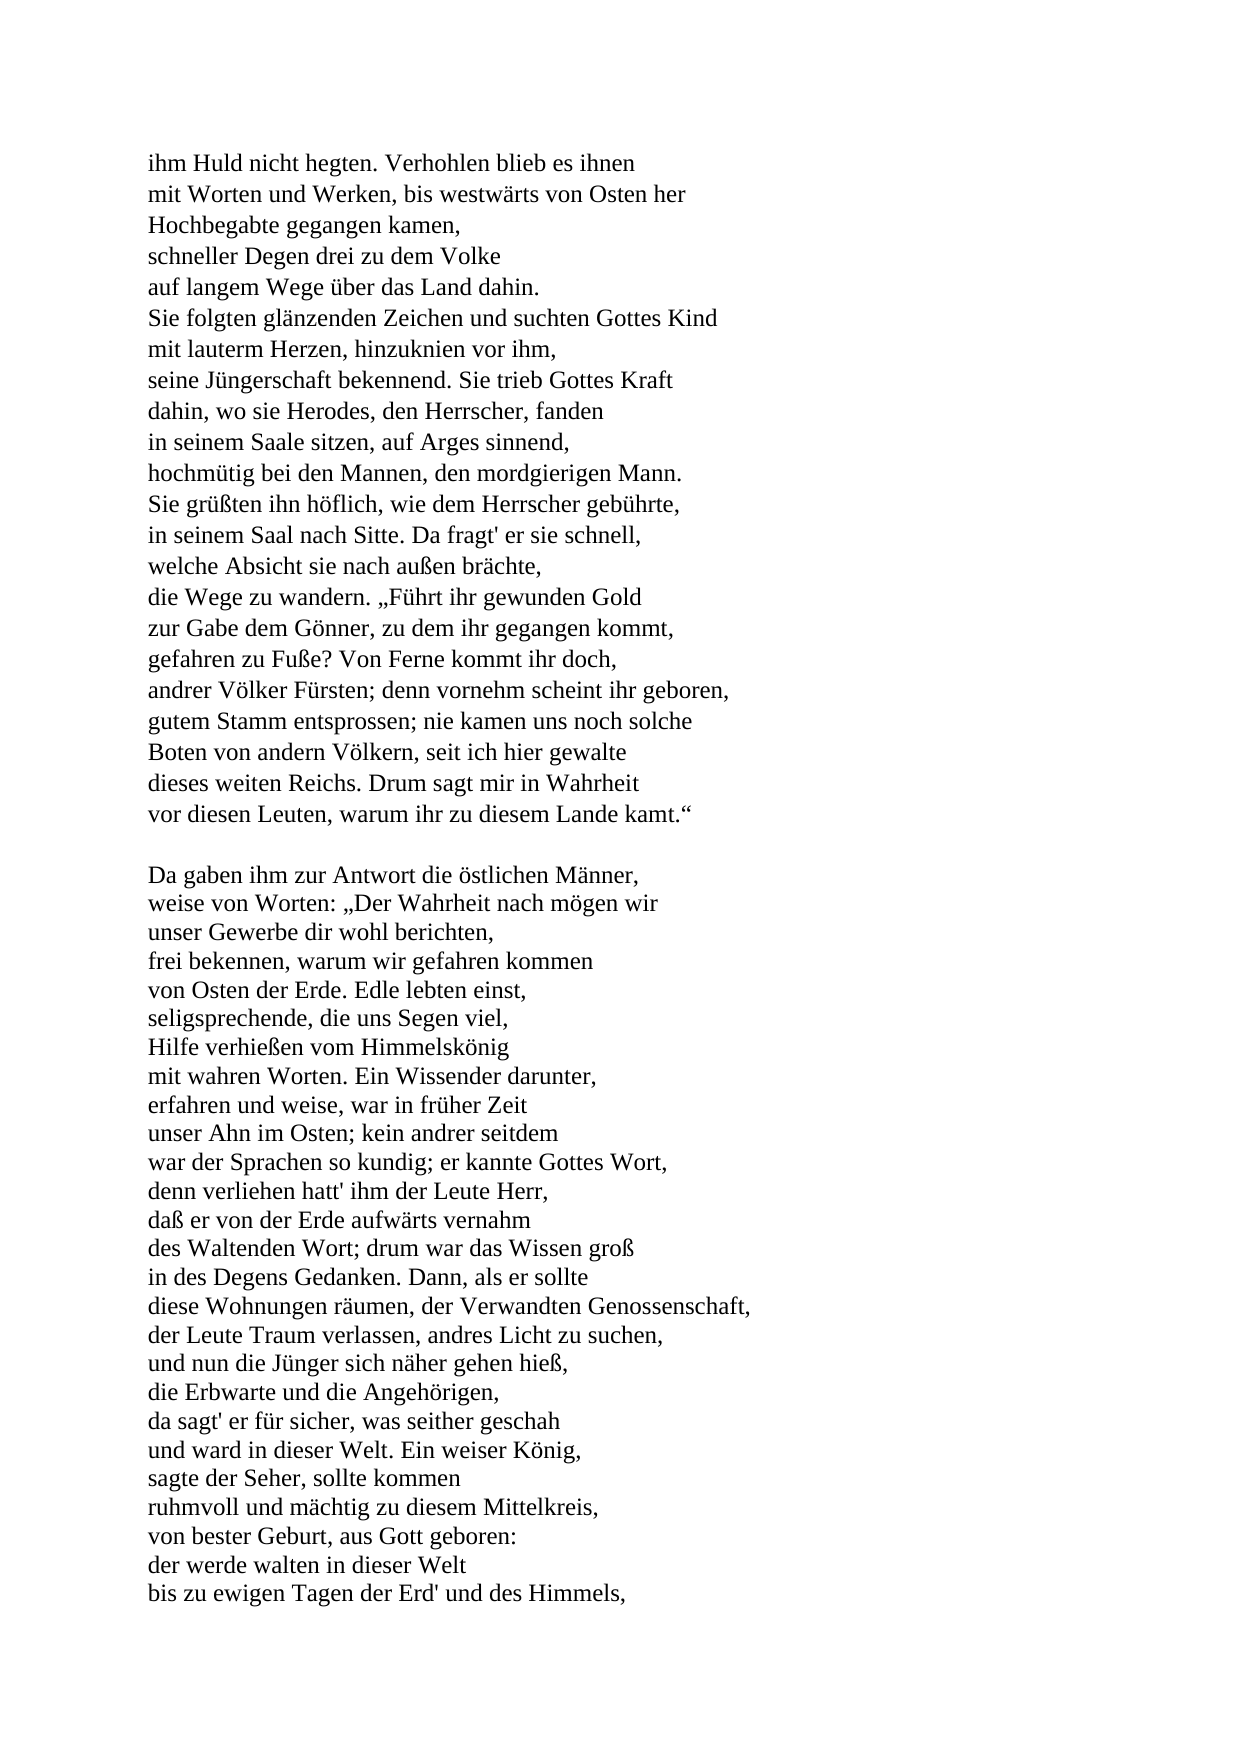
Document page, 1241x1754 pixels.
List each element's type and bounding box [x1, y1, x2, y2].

text [148, 148, 1093, 828]
text [148, 860, 1093, 1607]
